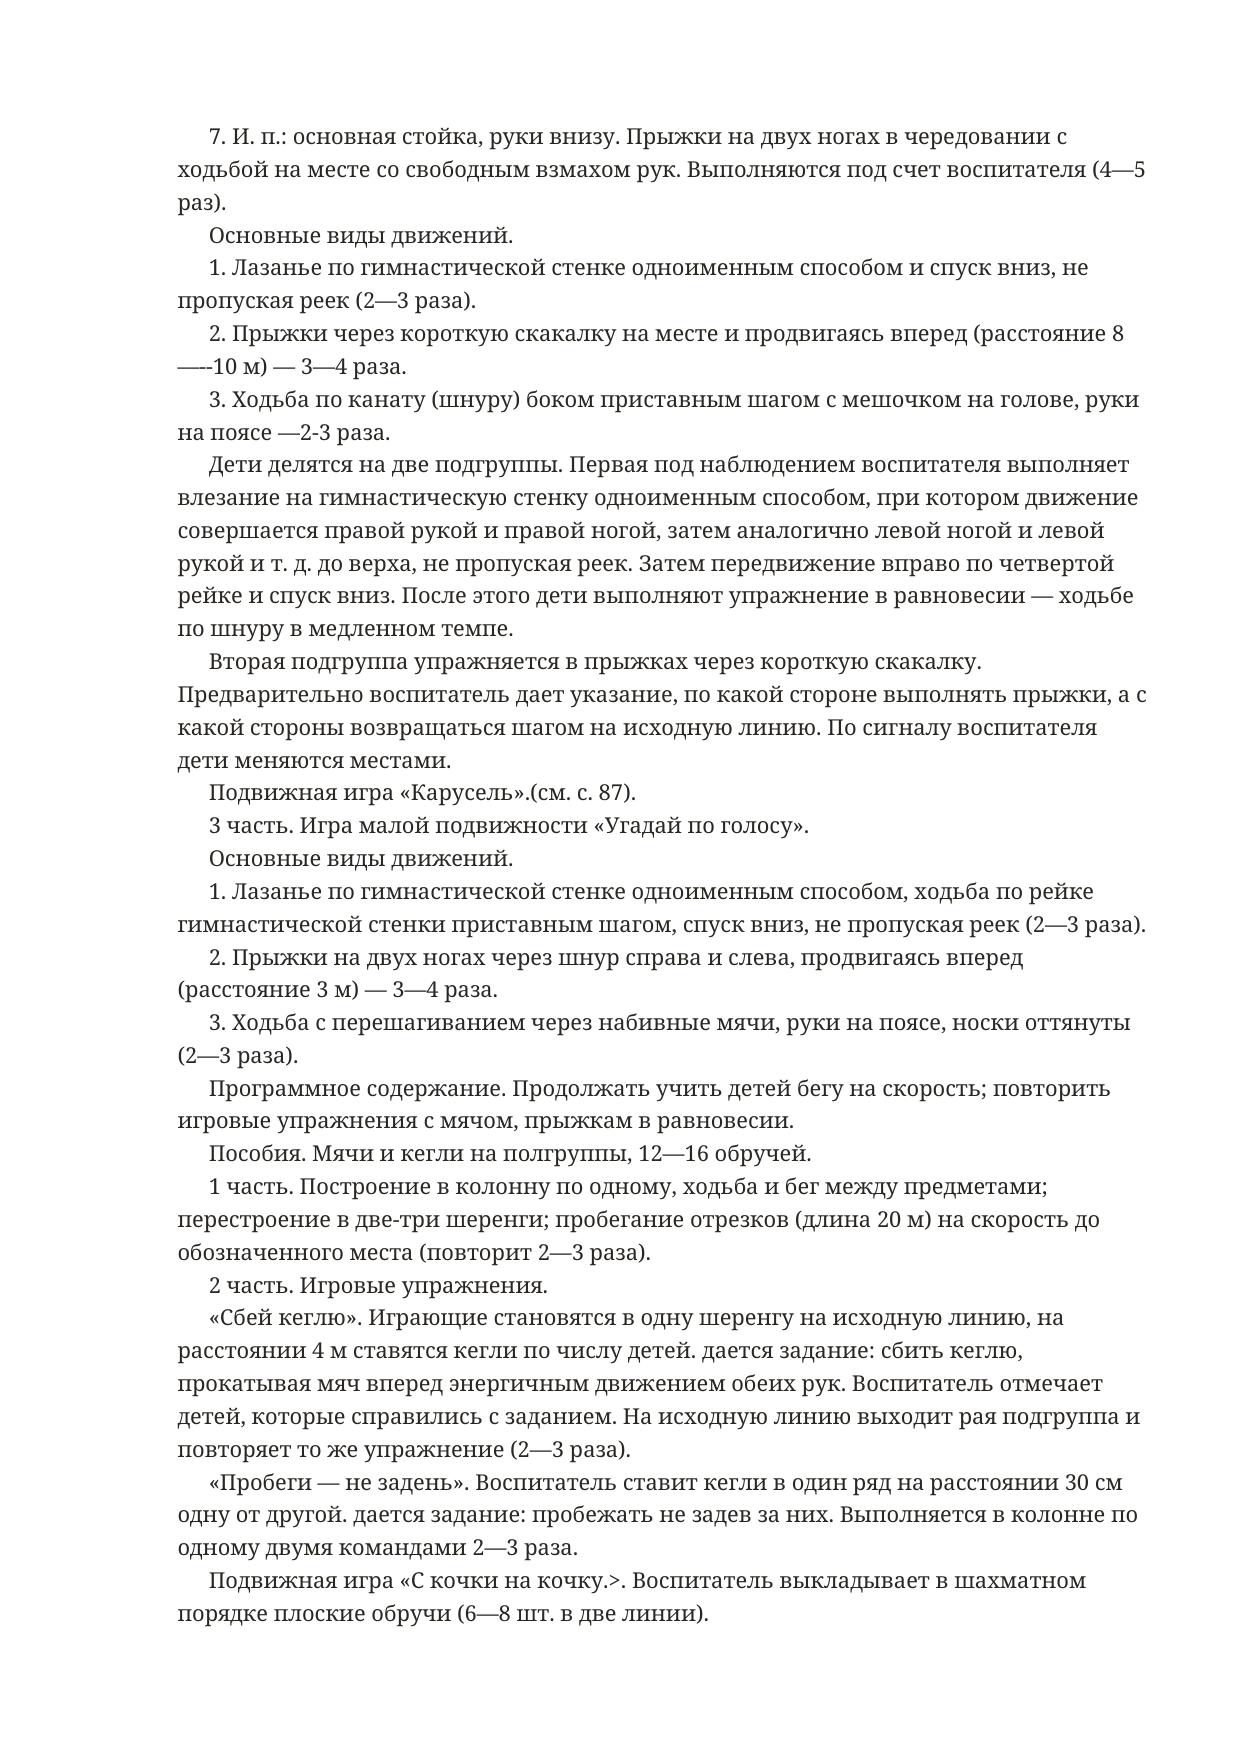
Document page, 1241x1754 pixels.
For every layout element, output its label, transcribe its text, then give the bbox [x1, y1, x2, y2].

text 3. Ходьба с перешагиванием через набивные мячи, руки на поясе, носки оттянуты (2—3 раза). [177, 1004, 1152, 1070]
text 3 часть. Игра малой подвижности «Угадай по голосу». [177, 807, 1152, 840]
text Основные виды движений. [177, 840, 1152, 873]
text Основные виды движений. [177, 217, 1152, 249]
text 1. Лазанье по гимнастической стенке одноименным способом и спуск вниз, не пропуская реек (2—3 раза). [177, 249, 1152, 315]
text Подвижная игра «С кочки на кочку.>. Воспитатель выкладывает в шахматном порядке плоские обручи (6—8 шт. в две линии). [177, 1562, 1152, 1627]
text 2 часть. Игровые упражнения. [177, 1267, 1152, 1299]
text Подвижная игра «Карусель».(см. с. 87). [177, 774, 1152, 807]
text «Сбей кеглю». Играющие становятся в одну шеренгу на исходную линию, на расстоянии 4 м ставятся кегли по числу детей. дается задание: сбить кеглю, прокатывая мяч вперед энергичным движением обеих рук. Воспитатель отмечает детей, которые справились с заданием. На исходную линию выходит рая подгруппа и повторяет то же упражнение (2—3 раза). [177, 1299, 1152, 1463]
text 2. Прыжки через короткую скакалку на месте и продвигаясь вперед (расстояние 8—--10 м) — 3—4 раза. [177, 315, 1152, 381]
text Программное содержание. Продолжать учить детей бегу на скорость; повторить игровые упражнения с мячом, прыжкам в равновесии. [177, 1070, 1152, 1135]
text 7. И. п.: основная стойка, руки внизу. Прыжки на двух ногах в чередовании с ходьбой на месте со свободным взмахом рук. Выполняются под счет воспитателя (4—5 раз). [177, 118, 1152, 217]
text 2. Прыжки на двух ногах через шнур справа и слева, продвигаясь вперед (расстояние 3 м) — 3—4 раза. [177, 938, 1152, 1004]
text 1. Лазанье по гимнастической стенке одноименным способом, ходьба по рейке гимнастической стенки приставным шагом, спуск вниз, не пропуская реек (2—3 раза). [177, 873, 1152, 938]
text Вторая подгруппа упражняется в прыжках через короткую скакалку. Предварительно воспитатель дает указание, по какой стороне выполнять прыжки, а с какой стороны возвращаться шагом на исходную линию. По сигналу воспитателя дети меняются местами. [177, 643, 1152, 774]
text Пособия. Мячи и кегли на полгруппы, 12—16 обручей. [177, 1135, 1152, 1168]
text Дети делятся на две подгруппы. Первая под наблюдением воспитателя выполняет влезание на гимнастическую стенку одноименным способом, при котором движение совершается правой рукой и правой ногой, затем аналогично левой ногой и левой рукой и т. д. до верха, не пропуская реек. Затем передвижение вправо по четвертой рейке и спуск вниз. После этого дети выполняют упражнение в равновесии — ходьбе по шнуру в медленном темпе. [177, 446, 1152, 643]
text 3. Ходьба по канату (шнуру) боком приставным шагом с мешочком на голове, руки на поясе —2-3 раза. [177, 381, 1152, 446]
text 1 часть. Построение в колонну по одному, ходьба и бег между предметами; перестроение в две-три шеренги; пробегание отрезков (длина 20 м) на скорость до обозначенного места (повторит 2—3 раза). [177, 1168, 1152, 1267]
text «Пробеги — не задень». Воспитатель ставит кегли в один ряд на расстоянии 30 см одну от другой. дается задание: пробежать не задев за них. Выполняется в колонне по одному двумя командами 2—3 раза. [177, 1463, 1152, 1562]
